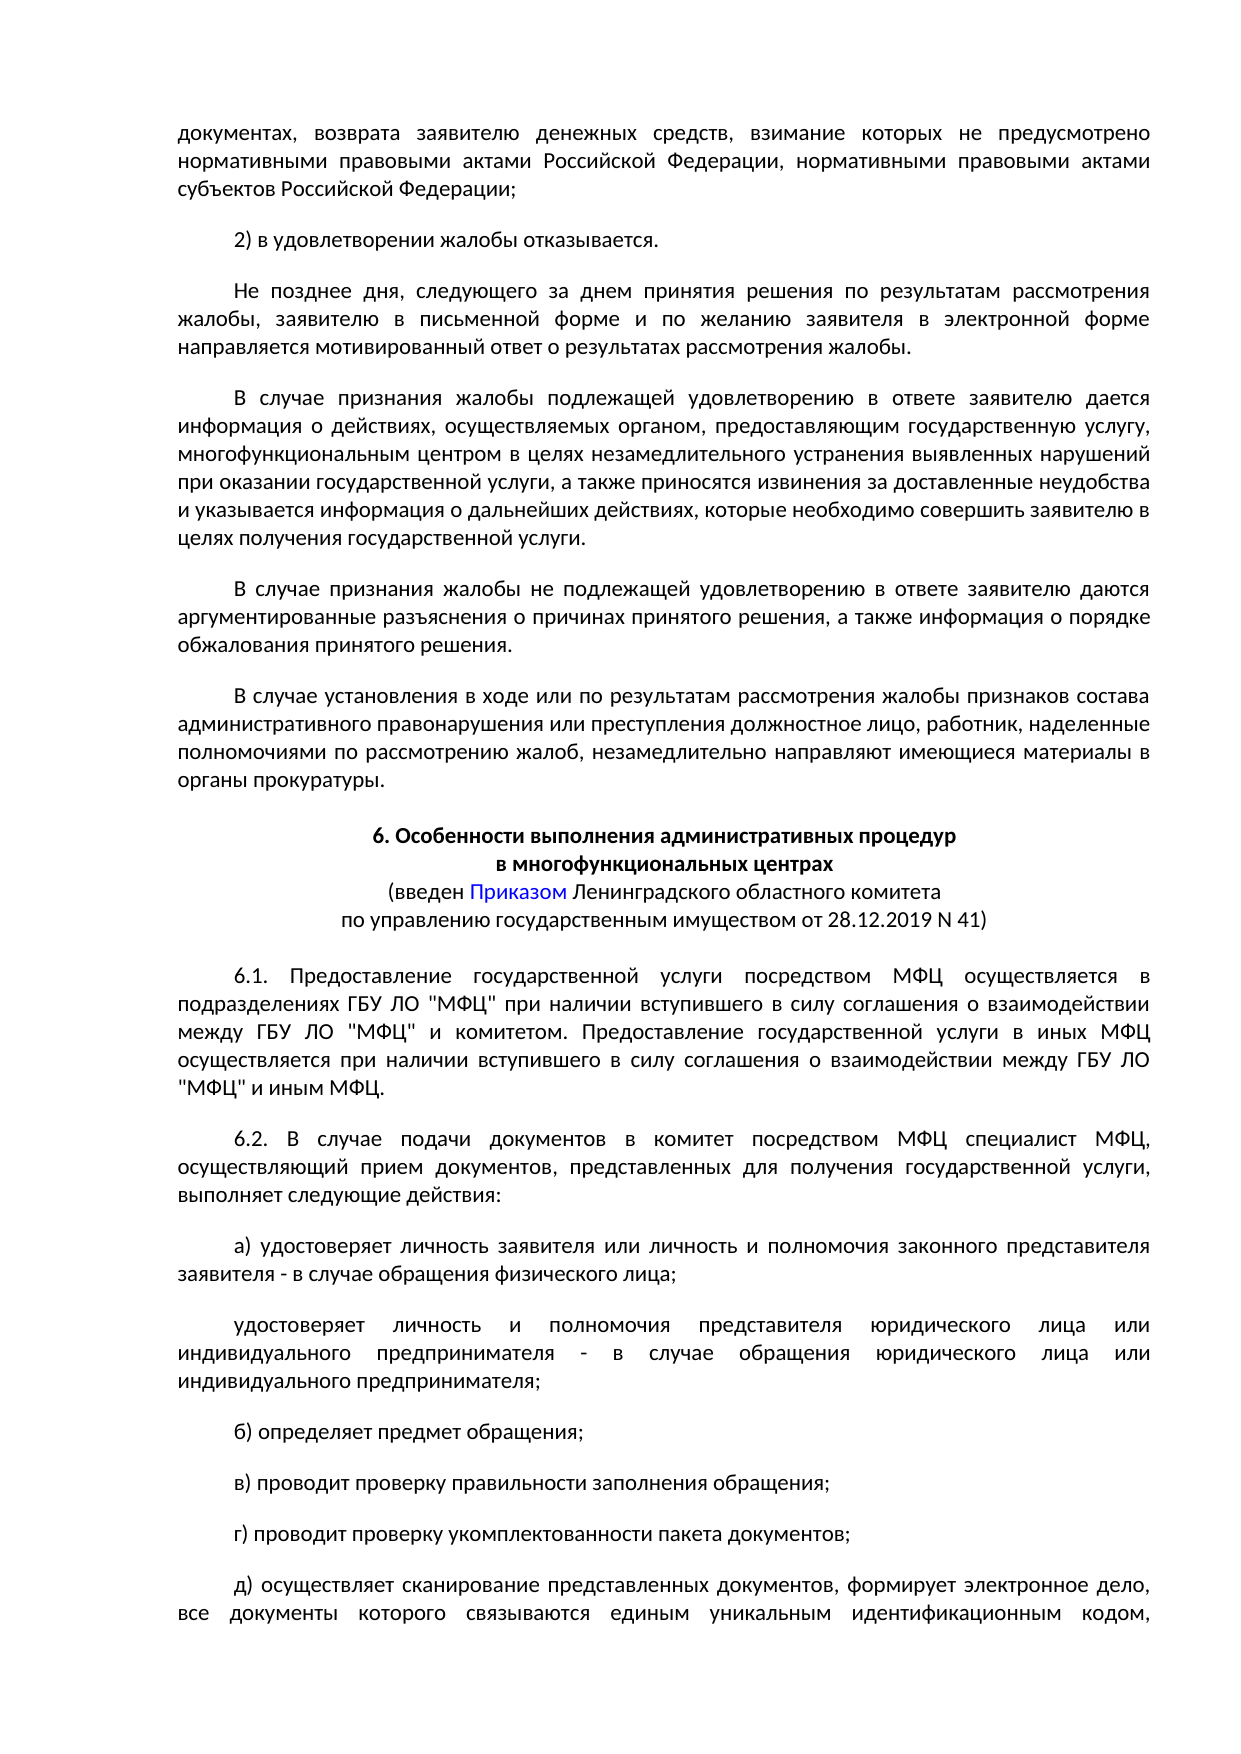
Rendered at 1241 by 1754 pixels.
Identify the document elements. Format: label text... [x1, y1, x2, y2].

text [177, 118, 1152, 202]
text 6.1. Предоставление государственной услуги посредством МФЦ осуществляется в подразделениях ГБУ ЛО "МФЦ" при наличии вступившего в силу соглашения о взаимодействии между ГБУ ЛО "МФЦ" и комитетом. Предоставление государственной услуги в иных МФЦ осуществляется при наличии вступившего в силу соглашения о взаимодействии между ГБУ ЛО "МФЦ" и иным МФЦ. [177, 961, 1152, 1101]
text а) удостоверяет личность заявителя или личность и полномочия законного представителя заявителя - в случае обращения физического лица; [177, 1231, 1152, 1287]
text в) проводит проверку правильности заполнения обращения; [177, 1468, 1152, 1496]
text Не позднее дня, следующего за днем принятия решения по результатам рассмотрения жалобы, заявителю в письменной форме и по желанию заявителя в электронной форме направляется мотивированный ответ о результатах рассмотрения жалобы. [177, 276, 1152, 360]
text В случае признания жалобы не подлежащей удовлетворению в ответе заявителю даются аргументированные разъяснения о причинах принятого решения, а также информация о порядке обжалования принятого решения. [177, 574, 1152, 658]
text 2) в удовлетворении жалобы отказывается. [177, 225, 1152, 253]
text (введен Приказом Ленинградского областного комитета [177, 877, 1152, 905]
title в многофункциональных центрах [177, 849, 1152, 877]
text по управлению государственным имуществом от 28.12.2019 N 41) [177, 905, 1152, 933]
text удостоверяет личность и полномочия представителя юридического лица или индивидуального предпринимателя - в случае обращения юридического лица или индивидуального предпринимателя; [177, 1310, 1152, 1394]
text В случае установления в ходе или по результатам рассмотрения жалобы признаков состава административного правонарушения или преступления должностное лицо, работник, наделенные полномочиями по рассмотрению жалоб, незамедлительно направляют имеющиеся материалы в органы прокуратуры. [177, 681, 1152, 793]
title 6. Особенности выполнения административных процедур [177, 821, 1152, 849]
text 6.2. В случае подачи документов в комитет посредством МФЦ специалист МФЦ, осуществляющий прием документов, представленных для получения государственной услуги, выполняет следующие действия: [177, 1124, 1152, 1208]
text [177, 1570, 1152, 1626]
text г) проводит проверку укомплектованности пакета документов; [177, 1519, 1152, 1547]
text б) определяет предмет обращения; [177, 1417, 1152, 1445]
text В случае признания жалобы подлежащей удовлетворению в ответе заявителю дается информация о действиях, осуществляемых органом, предоставляющим государственную услугу, многофункциональным центром в целях незамедлительного устранения выявленных нарушений при оказании государственной услуги, а также приносятся извинения за доставленные неудобства и указывается информация о дальнейших действиях, которые необходимо совершить заявителю в целях получения государственной услуги. [177, 383, 1152, 551]
